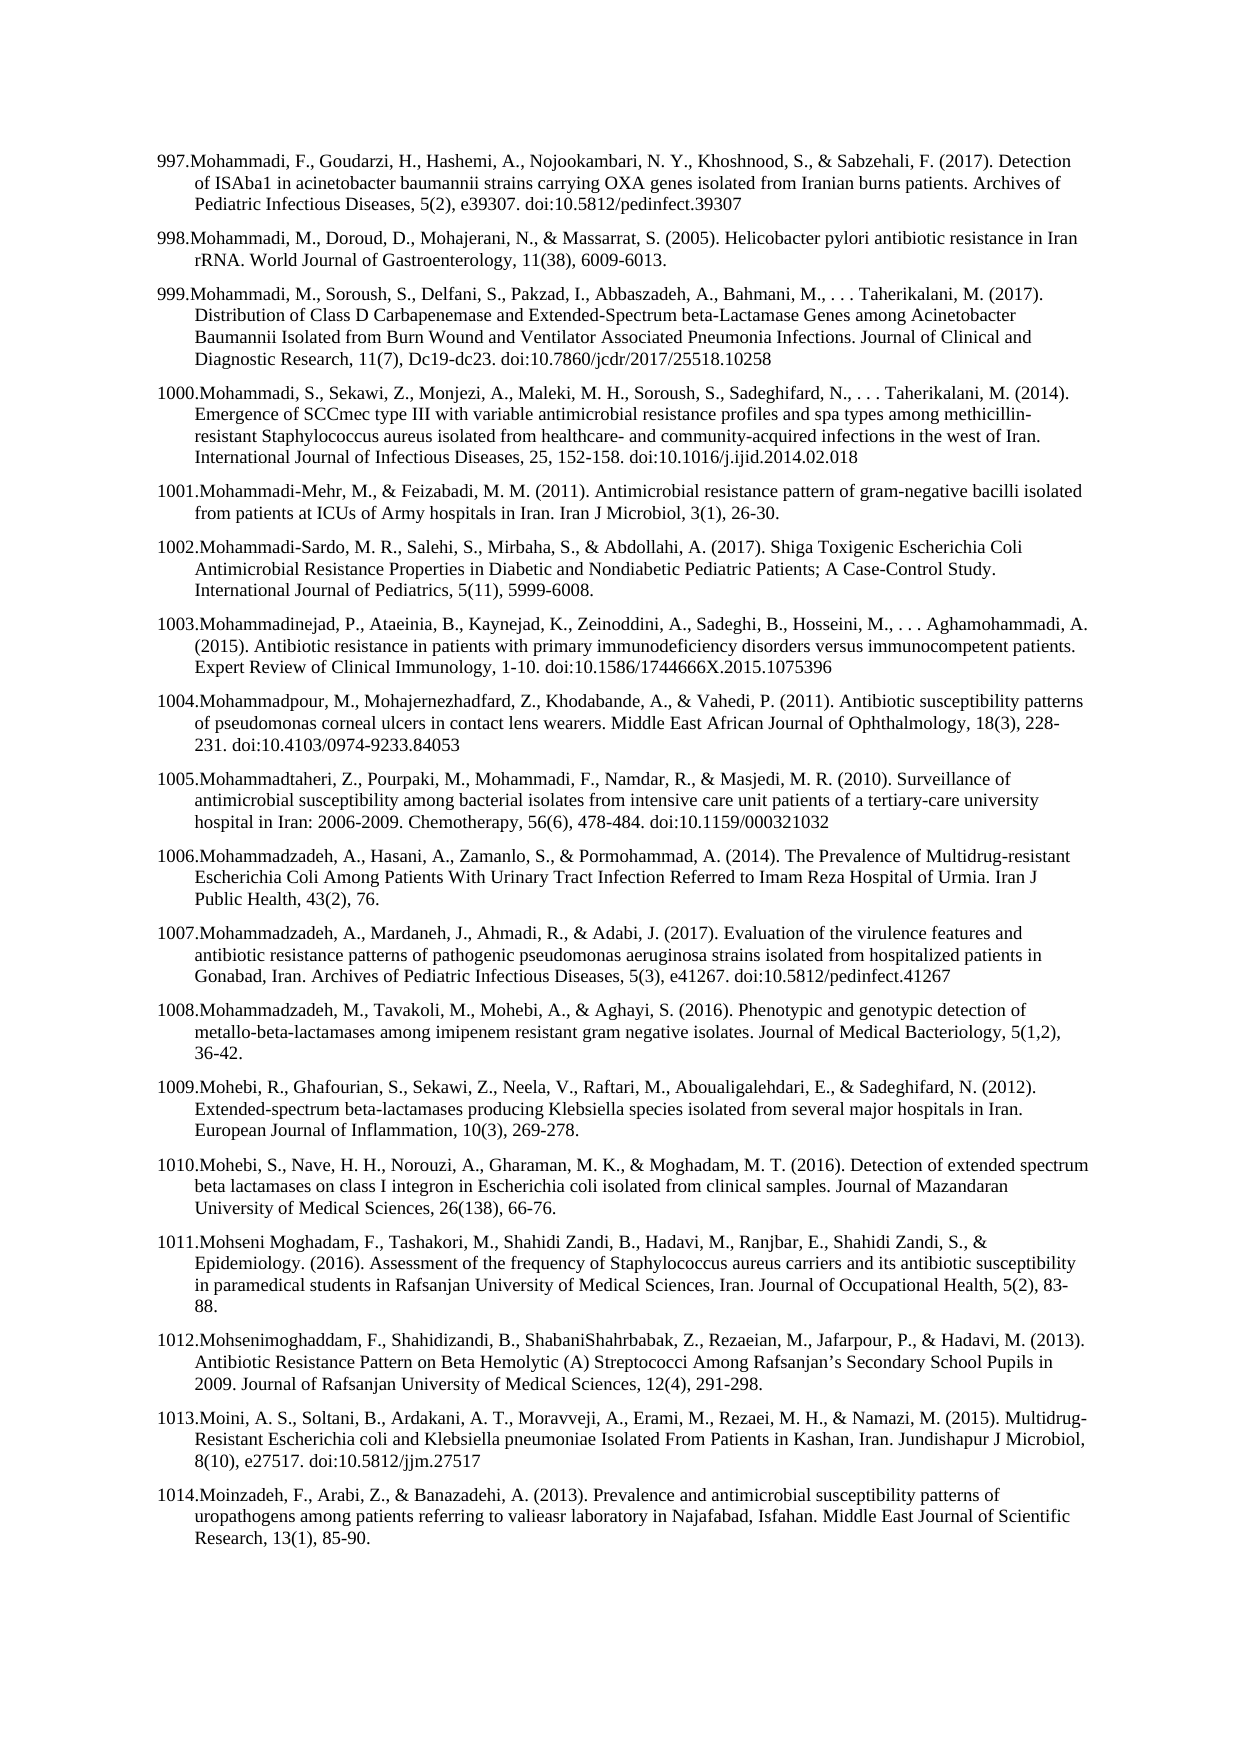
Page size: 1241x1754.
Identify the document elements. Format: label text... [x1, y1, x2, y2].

list Mohammadzadeh, A., Mardaneh, J., Ahmadi, R., & Adabi, J. (2017). Evaluation of the virulence features and antibiotic resistance patterns of pathogenic pseudomonas aeruginosa strains isolated from hospitalized patients in Gonabad, Iran. Archives of Pediatric Infectious Diseases, 5(3), e41267. doi:10.5812/pedinfect.41267 [157, 922, 1090, 987]
list Mohammadi, M., Doroud, D., Mohajerani, N., & Massarrat, S. (2005). Helicobacter pylori antibiotic resistance in Iran rRNA. World Journal of Gastroenterology, 11(38), 6009-6013. [157, 227, 1090, 270]
list Mohebi, S., Nave, H. H., Norouzi, A., Gharaman, M. K., & Moghadam, M. T. (2016). Detection of extended spectrum beta lactamases on class I integron in Escherichia coli isolated from clinical samples. Journal of Mazandaran University of Medical Sciences, 26(138), 66-76. [157, 1153, 1090, 1218]
list Mohsenimoghaddam, F., Shahidizandi, B., ShabaniShahrbabak, Z., Rezaeian, M., Jafarpour, P., & Hadavi, M. (2013). Antibiotic Resistance Pattern on Beta Hemolytic (A) Streptococci Among Rafsanjan’s Secondary School Pupils in 2009. Journal of Rafsanjan University of Medical Sciences, 12(4), 291-298. [157, 1329, 1090, 1394]
list Mohammadtaheri, Z., Pourpaki, M., Mohammadi, F., Namdar, R., & Masjedi, M. R. (2010). Surveillance of antimicrobial susceptibility among bacterial isolates from intensive care unit patients of a tertiary-care university hospital in Iran: 2006-2009. Chemotherapy, 56(6), 478-484. doi:10.1159/000321032 [157, 767, 1090, 832]
list Mohammadi-Mehr, M., & Feizabadi, M. M. (2011). Antimicrobial resistance pattern of gram-negative bacilli isolated from patients at ICUs of Army hospitals in Iran. Iran J Microbiol, 3(1), 26-30. [157, 480, 1090, 523]
list Mohammadi, S., Sekawi, Z., Monjezi, A., Maleki, M. H., Soroush, S., Sadeghifard, N., . . . Taherikalani, M. (2014). Emergence of SCCmec type III with variable antimicrobial resistance profiles and spa types among methicillin-resistant Staphylococcus aureus isolated from healthcare- and community-acquired infections in the west of Iran. International Journal of Infectious Diseases, 25, 152-158. doi:10.1016/j.ijid.2014.02.018 [157, 382, 1090, 468]
list Mohammadi, M., Soroush, S., Delfani, S., Pakzad, I., Abbaszadeh, A., Bahmani, M., . . . Taherikalani, M. (2017). Distribution of Class D Carbapenemase and Extended-Spectrum beta-Lactamase Genes among Acinetobacter Baumannii Isolated from Burn Wound and Ventilator Associated Pneumonia Infections. Journal of Clinical and Diagnostic Research, 11(7), Dc19-dc23. doi:10.7860/jcdr/2017/25518.10258 [157, 283, 1090, 369]
list Moinzadeh, F., Arabi, Z., & Banazadehi, A. (2013). Prevalence and antimicrobial susceptibility patterns of uropathogens among patients referring to valieasr laboratory in Najafabad, Isfahan. Middle East Journal of Scientific Research, 13(1), 85-90. [157, 1484, 1090, 1548]
list Mohammadi-Sardo, M. R., Salehi, S., Mirbaha, S., & Abdollahi, A. (2017). Shiga Toxigenic Escherichia Coli Antimicrobial Resistance Properties in Diabetic and Nondiabetic Pediatric Patients; A Case-Control Study. International Journal of Pediatrics, 5(11), 5999-6008. [157, 536, 1090, 601]
list Moini, A. S., Soltani, B., Ardakani, A. T., Moravveji, A., Erami, M., Rezaei, M. H., & Namazi, M. (2015). Multidrug-Resistant Escherichia coli and Klebsiella pneumoniae Isolated From Patients in Kashan, Iran. Jundishapur J Microbiol, 8(10), e27517. doi:10.5812/jjm.27517 [157, 1407, 1090, 1471]
list Mohammadzadeh, A., Hasani, A., Zamanlo, S., & Pormohammad, A. (2014). The Prevalence of Multidrug-resistant Escherichia Coli Among Patients With Urinary Tract Infection Referred to Imam Reza Hospital of Urmia. Iran J Public Health, 43(2), 76. [157, 845, 1090, 909]
list Mohammadinejad, P., Ataeinia, B., Kaynejad, K., Zeinoddini, A., Sadeghi, B., Hosseini, M., . . . Aghamohammadi, A. (2015). Antibiotic resistance in patients with primary immunodeficiency disorders versus immunocompetent patients. Expert Review of Clinical Immunology, 1-10. doi:10.1586/1744666X.2015.1075396 [157, 613, 1090, 678]
list Mohammadpour, M., Mohajernezhadfard, Z., Khodabande, A., & Vahedi, P. (2011). Antibiotic susceptibility patterns of pseudomonas corneal ulcers in contact lens wearers. Middle East African Journal of Ophthalmology, 18(3), 228-231. doi:10.4103/0974-9233.84053 [157, 690, 1090, 755]
list Mohseni Moghadam, F., Tashakori, M., Shahidi Zandi, B., Hadavi, M., Ranjbar, E., Shahidi Zandi, S., & Epidemiology. (2016). Assessment of the frequency of Staphylococcus aureus carriers and its antibiotic susceptibility in paramedical students in Rafsanjan University of Medical Sciences, Iran. Journal of Occupational Health, 5(2), 83-88. [157, 1231, 1090, 1317]
list Mohebi, R., Ghafourian, S., Sekawi, Z., Neela, V., Raftari, M., Aboualigalehdari, E., & Sadeghifard, N. (2012). Extended-spectrum beta-lactamases producing Klebsiella species isolated from several major hospitals in Iran. European Journal of Inflammation, 10(3), 269-278. [157, 1076, 1090, 1141]
list Mohammadi, F., Goudarzi, H., Hashemi, A., Nojookambari, N. Y., Khoshnood, S., & Sabzehali, F. (2017). Detection of ISAba1 in acinetobacter baumannii strains carrying OXA genes isolated from Iranian burns patients. Archives of Pediatric Infectious Diseases, 5(2), e39307. doi:10.5812/pedinfect.39307 [157, 150, 1090, 215]
list Mohammadzadeh, M., Tavakoli, M., Mohebi, A., & Aghayi, S. (2016). Phenotypic and genotypic detection of metallo-beta-lactamases among imipenem resistant gram negative isolates. Journal of Medical Bacteriology, 5(1,2), 36-42. [157, 999, 1090, 1064]
